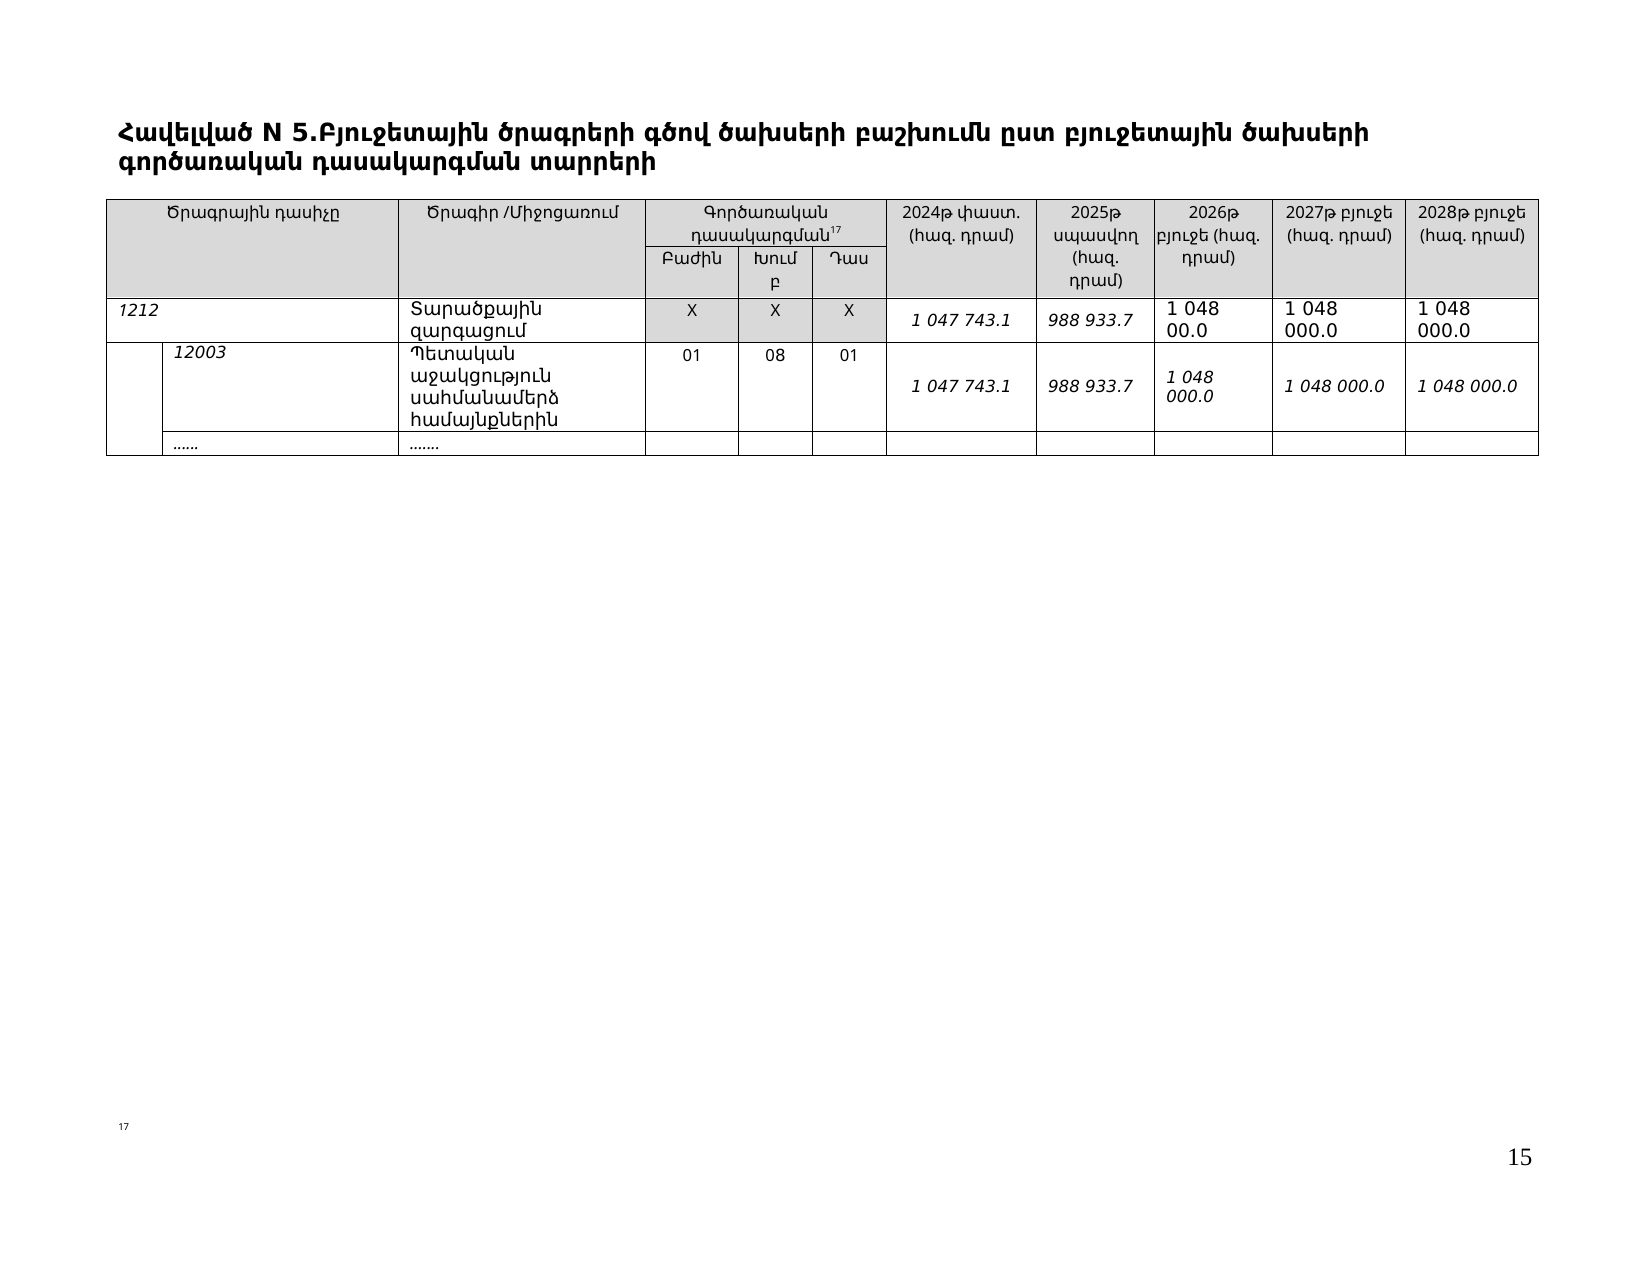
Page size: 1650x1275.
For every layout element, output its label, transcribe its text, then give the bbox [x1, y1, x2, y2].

table_cell [739, 432, 812, 454]
table_cell 1 048 000.0 [1273, 343, 1405, 431]
table_cell [1037, 432, 1154, 454]
table_cell [107, 343, 162, 454]
table_cell X [813, 299, 886, 342]
table_cell 1212 [107, 299, 398, 342]
table_cell [1273, 432, 1405, 454]
table_cell ....... [399, 432, 645, 454]
table_header 2028թ բյուջե (հազ. դրամ) [1406, 200, 1538, 297]
table_cell Բաժին [646, 247, 738, 297]
table_cell 01 [646, 343, 738, 431]
table_cell 988 933․7 [1037, 343, 1154, 431]
table_cell ...... [163, 432, 398, 454]
table_cell 1 048 000.0 [1273, 299, 1405, 342]
table_cell 1 047 743.1 [887, 343, 1036, 431]
table_header Ծրագրային դասիչը [107, 200, 398, 297]
table_cell 1 047 743.1 [887, 299, 1036, 342]
table_cell 1 048 000.0 [1406, 343, 1538, 431]
table_cell Դաս [813, 247, 886, 297]
table_cell 1 048 000.0 [1155, 343, 1272, 431]
table_cell [813, 432, 886, 454]
subtitle Հավելված N 5.Բյուջետային ծրագրերի գծով ծախսերի բաշխումն ըստ բյուջետային ծախսերի գործառական դասակարգման տարրերի [118, 118, 1532, 176]
table_cell 988 933․7 [1037, 299, 1154, 342]
table_cell 12003 [163, 343, 398, 431]
table_cell 1 048 00.0 [1155, 299, 1272, 342]
table_header 2026թ բյուջե (հազ. դրամ) [1155, 200, 1272, 297]
table_cell X [646, 299, 738, 342]
table_cell Տարածքային զարգացում [399, 299, 645, 342]
table_header 2027թ բյուջե (հազ. դրամ) [1273, 200, 1405, 297]
table_cell [1406, 432, 1538, 454]
table_cell [887, 432, 1036, 454]
table_header 2024թ փաստ. (հազ. դրամ) [887, 200, 1036, 297]
table_header Ծրագիր /Միջոցառում [399, 200, 645, 297]
table_header 2025թ սպասվող (հազ. դրամ) [1037, 200, 1154, 297]
table_cell Խումբ [739, 247, 812, 297]
table_cell Պետական աջակցություն սահմանամերձ համայնքներին [399, 343, 645, 431]
table_cell 1 048 000.0 [1406, 299, 1538, 342]
table_header Գործառական դասակարգման [646, 200, 886, 246]
table_cell [1155, 432, 1272, 454]
table_cell [646, 432, 738, 454]
table_cell X [739, 299, 812, 342]
table_cell 01 [813, 343, 886, 431]
table_cell 08 [739, 343, 812, 431]
